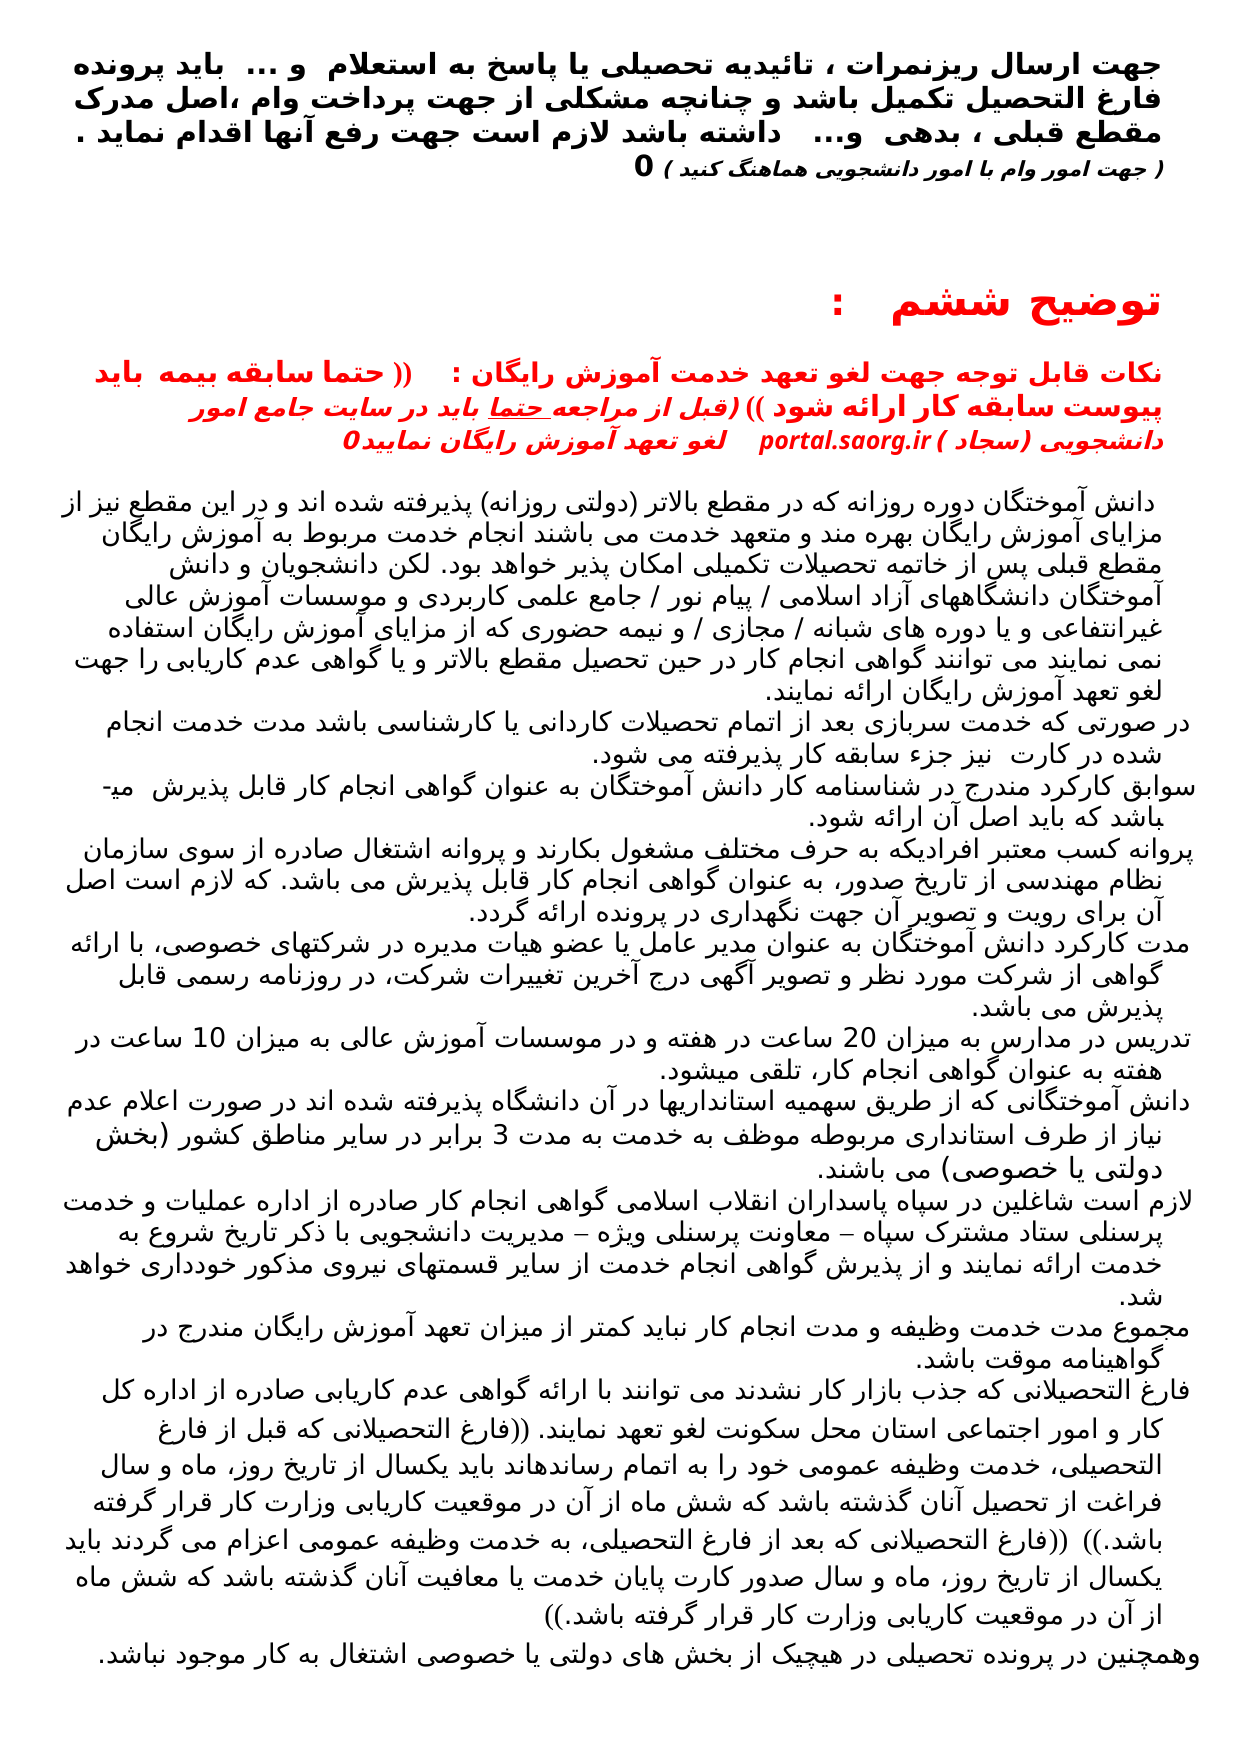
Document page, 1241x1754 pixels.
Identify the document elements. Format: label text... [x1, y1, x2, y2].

text دانش آموختگان دوره روزانه که در مقطع بالاتر (دولتی روزانه) پذیرفته شده اند و در این مقطع نیز از مزایای آموزش رایگان بهره مند و متعهد خدمت می باشند انجام خدمت مربوط به آموزش رایگان مقطع قبلی پس از خاتمه تحصیلات تکمیلی امکان پذیر خواهد بود. لکن دانشجویان و دانش آموختگان دانشگاههای آزاد اسلامی / پیام نور / جامع علمی کاربردی و موسسات آموزش عالی غیرانتفاعی و یا دوره های شبانه / مجازی / و نیمه حضوری که از مزایای آموزش رایگان استفاده نمی نمایند می توانند گواهی انجام کار در حین تحصیل مقطع بالاتر و یا گواهی عدم کاریابی را جهت لغو تعهد آموزش رایگان ارائه نمایند. [59, 486, 1163, 707]
subtitle نکات قابل توجه جهت لغو تعهد خدمت آموزش رایگان : (( حتما سابقه بیمه باید پیوست سابقه کار ارائه شود )) (قبل از مراجعه حتما باید در سایت جامع امور دانشجویی (سجاد )portal.saorg.ir لغو تعهد آموزش رایگان نمایید0 [59, 355, 1163, 456]
text مجموع مدت خدمت وظیفه و مدت انجام کار نباید کمتر از میزان تعهد آموزش رایگان مندرج در گواهینامه موقت باشد. [59, 1311, 1201, 1374]
text در صورتی که خدمت سربازی بعد از اتمام تحصیلات کاردانی یا کارشناسی باشد مدت خدمت انجام شده در کارت نیز جزء سابقه کار پذیرفته می شود. [59, 707, 1201, 770]
subtitle توضیح ششم : [59, 275, 1163, 326]
text دانش آموختگانی که از طریق سهمیه استانداریها در آن دانشگاه پذیرفته شده اند در صورت اعلام عدم نیاز از طرف استانداری مربوطه موظف به خدمت به مدت 3 برابر در سایر مناطق کشور (بخش دولتی یا خصوصی) می باشند. [59, 1086, 1201, 1185]
text وهمچنین در پرونده تحصیلی در هیچیک از بخش های دولتی یا خصوصی اشتغال به کار موجود نباشد. [59, 1636, 1201, 1670]
text سوابق کارکرد مندرج در شناسنامه کار دانش آموختگان به عنوان گواهی انجام کار قابل پذیرش میباشد که باید اصل آن ارائه شود. [59, 770, 1201, 833]
text مدت کارکرد دانش آموختگان به عنوان مدیر عامل یا عضو هیات مدیره در شرکتهای خصوصی، با ارائه گواهی از شرکت مورد نظر و تصویر آگهی درج آخرین تغییرات شرکت، در روزنامه رسمی قابل پذیرش می باشد. [59, 928, 1201, 1022]
text پروانه کسب معتبر افرادیکه به حرف مختلف مشغول بکارند و پروانه اشتغال صادره از سوی سازمان نظام مهندسی از تاریخ صدور،‌ به عنوان گواهی انجام کار قابل پذیرش می باشد. که لازم است اصل آن برای رویت و تصویر آن جهت نگهداری در پرونده ارائه گردد. [59, 833, 1201, 928]
text لازم است شاغلین در سپاه پاسداران انقلاب اسلامی گواهی انجام کار صادره از اداره عملیات و خدمت پرسنلی ستاد مشترک سپاه – معاونت پرسنلی ویژه – مدیریت دانشجویی با ذکر تاریخ شروع به خدمت ارائه نمایند و از پذیرش گواهی انجام خدمت از سایر قسمتهای نیروی مذکور خودداری خواهد شد. [59, 1185, 1201, 1311]
subtitle جهت ارسال ریزنمرات ، تائیدیه تحصیلی یا پاسخ به استعلام و ... باید پرونده فارغ التحصیل تکمیل باشد و چنانچه مشکلی از جهت پرداخت وام ،اصل مدرک مقطع قبلی ، بدهی و... داشته باشد لازم است جهت رفع آنها اقدام نماید . ( جهت امور وام با امور دانشجویی هماهنگ کنید ) 0 [59, 47, 1163, 183]
text تدریس در مدارس به میزان 20 ساعت در هفته و در موسسات آموزش عالی به میزان 10 ساعت در هفته به عنوان گواهی انجام کار، تلقی میشود. [59, 1022, 1201, 1086]
text فارغ التحصیلانی که جذب بازار کار نشدند می توانند با ارائه گواهی عدم کاریابی صادره از اداره کل کار و امور اجتماعی استان محل سکونت لغو تعهد نمایند. ((فارغ التحصیلانی که قبل از فارغ التحصیلی، خدمت وظیفه عمومی خود را به اتمام رساندهاند باید یکسال از تاریخ روز، ماه و سال فراغت از تحصیل آنان گذشته باشد که شش ماه از آن در موقعیت کاریابی وزارت کار قرار گرفته باشد.)) ((فارغ التحصیلانی که بعد از فارغ التحصیلی، به خدمت وظیفه عمومی اعزام می گردند باید یکسال از تاریخ روز، ماه و سال صدور کارت پایان خدمت یا معافیت آنان گذشته باشد که شش ماه از آن در موقعیت کاریابی وزارت کار قرار گرفته باشد.)) [59, 1374, 1201, 1631]
